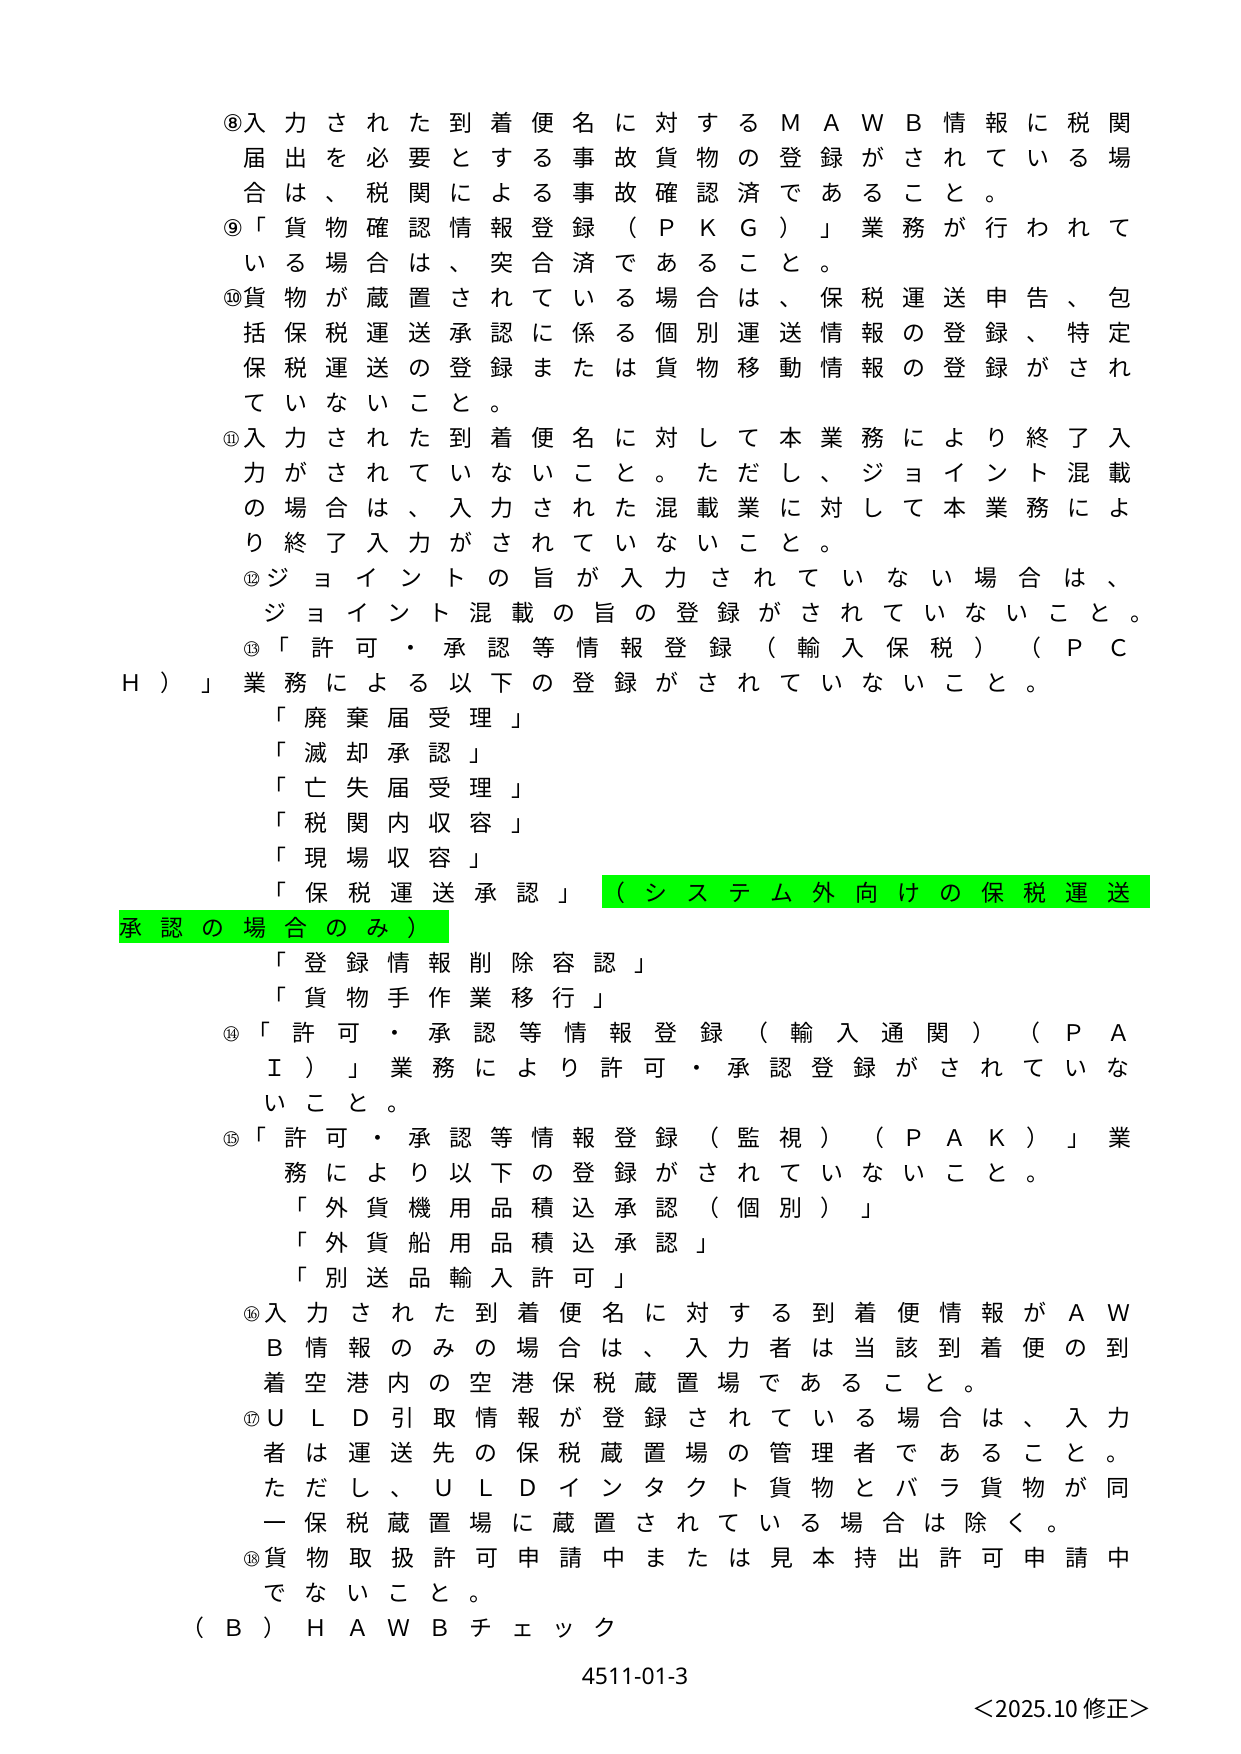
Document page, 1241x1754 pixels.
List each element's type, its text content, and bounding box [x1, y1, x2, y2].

text ⑫ジョイントの旨が入力されていない場合は、ジョイント混載の旨の登録がされていないこと。 [222, 559, 1150, 629]
text （Ｂ）ＨＡＷＢチェック [119, 1609, 1150, 1644]
text ⑨「貨物確認情報登録（ＰＫＧ）」業務が行われている場合は、突合済であること。 [222, 209, 1150, 279]
text 「外貨船用品積込承認」 [119, 1224, 1150, 1259]
text ⑧入力された到着便名に対するＭＡＷＢ情報に税関届出を必要とする事故貨物の登録がされている場合は、税関による事故確認済であること。 [222, 104, 1150, 209]
text 「廃棄届受理」 [119, 699, 1150, 734]
text ⑯入力された到着便名に対する到着便情報がＡＷＢ情報のみの場合は、入力者は当該到着便の到着空港内の空港保税蔵置場であること。 [223, 1294, 1150, 1399]
text ⑪入力された到着便名に対して本業務により終了入力がされていないこと。ただし、ジョイント混載の場合は、入力された混載業に対して本業務により終了入力がされていないこと。 [222, 419, 1150, 559]
text ⑩貨物が蔵置されている場合は、保税運送申告、包括保税運送承認に係る個別運送情報の登録、特定保税運送の登録または貨物移動情報の登録がされていないこと。 [222, 279, 1150, 419]
text ⑮「許可・承認等情報登録（監視）（ＰＡＫ）」業務により以下の登録がされていないこと。 [222, 1119, 1150, 1189]
text 「別送品輸入許可」 [119, 1259, 1150, 1294]
text ⑰ＵＬＤ引取情報が登録されている場合は、入力者は運送先の保税蔵置場の管理者であること。ただし、ＵＬＤインタクト貨物とバラ貨物が同一保税蔵置場に蔵置されている場合は除く。 [223, 1399, 1150, 1539]
text ⑭「許可・承認等情報登録（輸入通関）（ＰＡＩ）」業務により許可・承認登録がされていないこと。 [222, 1014, 1150, 1119]
text 「現場収容」 [119, 839, 1150, 874]
text 「外貨機用品積込承認（個別）」 [119, 1189, 1150, 1224]
text 「貨物手作業移行」 [119, 979, 1150, 1014]
text 「税関内収容」 [119, 804, 1150, 839]
text ⑬「許可・承認等情報登録（輸入保税）（ＰＣＨ）」業務による以下の登録がされていないこと。 [119, 629, 1150, 699]
text 「滅却承認」 [119, 734, 1150, 769]
text ⑱貨物取扱許可申請中または見本持出許可申請中でないこと。 [223, 1539, 1150, 1609]
text 「保税運送承認」（システム外向けの保税運送承認の場合のみ） [119, 874, 1150, 944]
text 「亡失届受理」 [119, 769, 1150, 804]
text 「登録情報削除容認」 [119, 944, 1150, 979]
